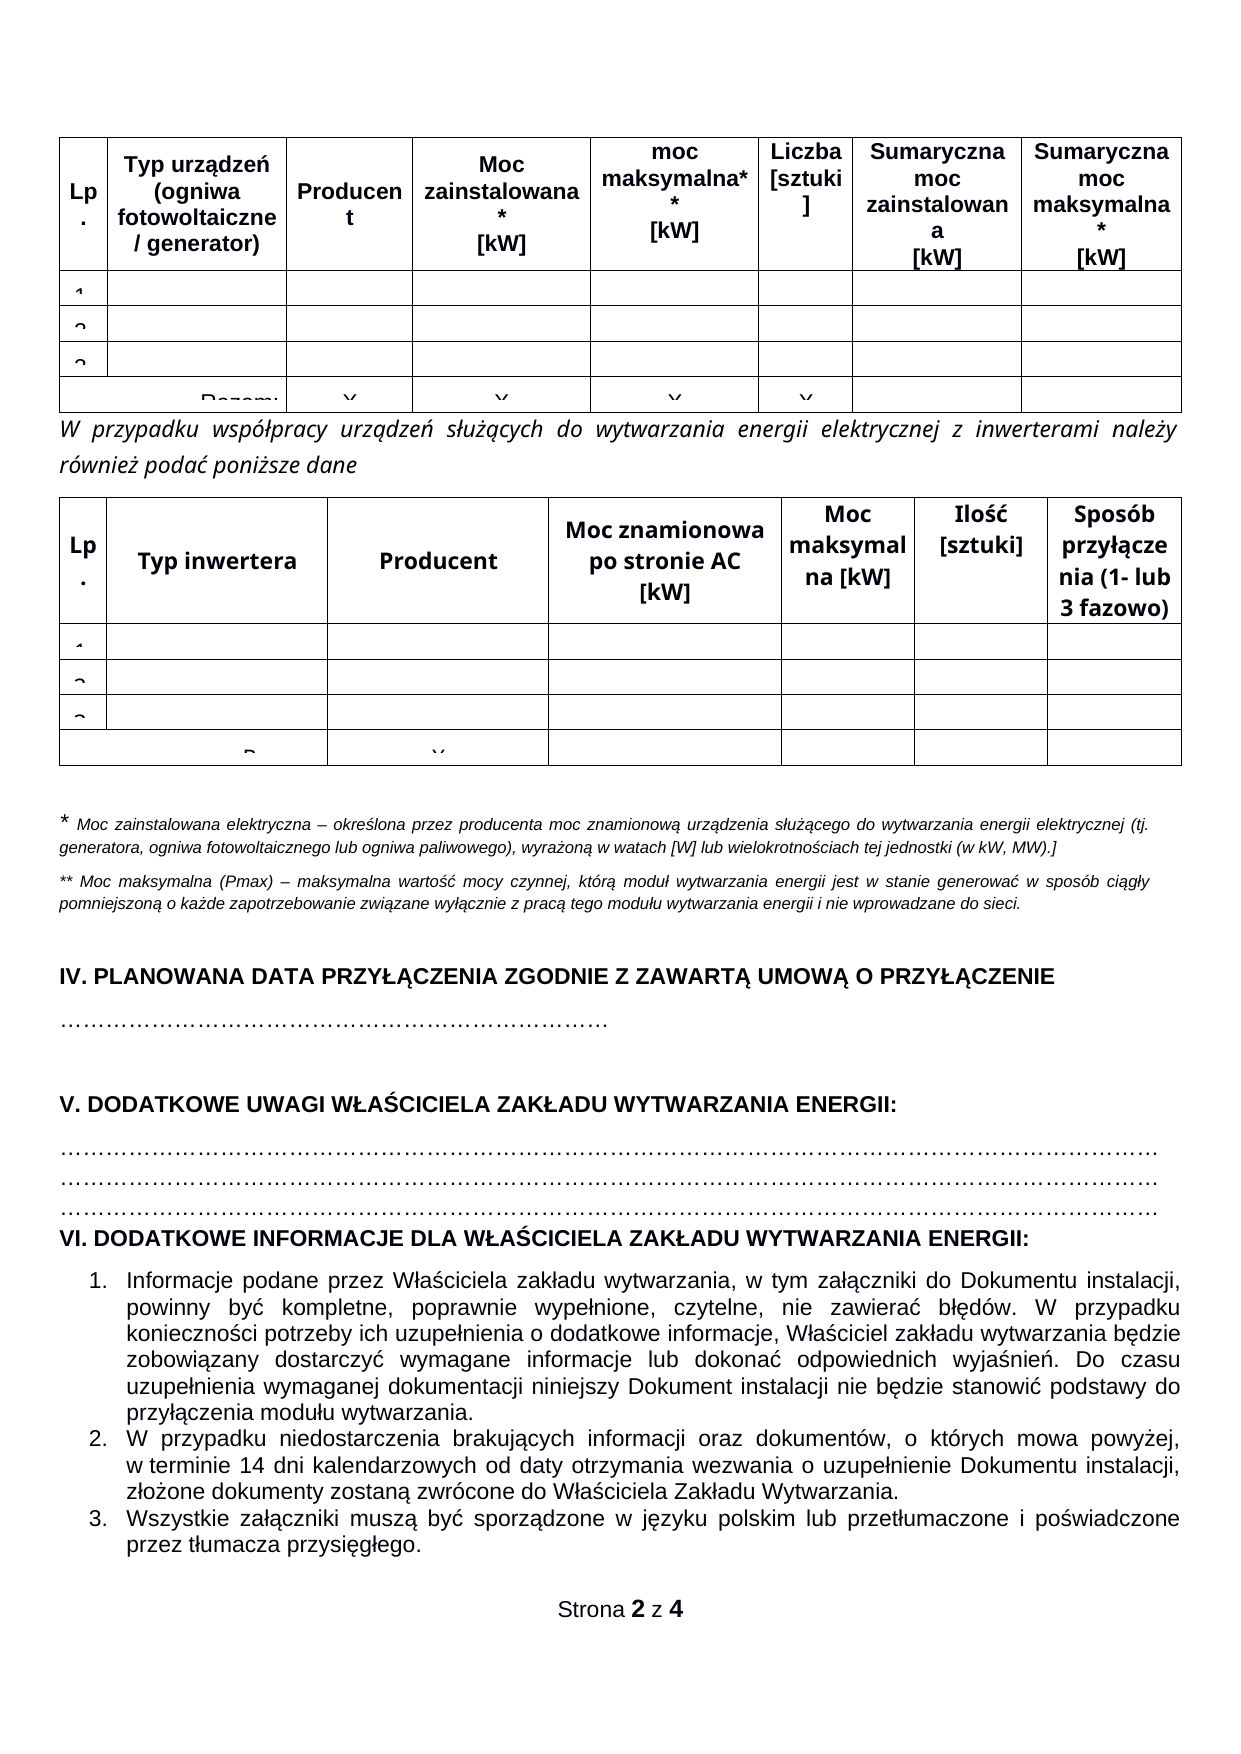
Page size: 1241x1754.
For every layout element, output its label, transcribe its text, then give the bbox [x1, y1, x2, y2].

table_cell [915, 695, 1047, 729]
text V. DODATKOWE UWAGI WŁAŚCICIELA ZAKŁADU WYTWARZANIA ENERGII: [59, 1091, 1181, 1118]
table_cell [915, 660, 1047, 694]
table_cell 3. [60, 342, 107, 376]
table_header Producent [328, 498, 548, 623]
list Wszystkie załączniki muszą być sporządzone w języku polskim lub przetłumaczone i poświadczone przez tłumacza przysięgłego. [89, 1504, 1181, 1557]
text ……………………………………………………………… [59, 1006, 1181, 1032]
table_header Typ urządzeń (ogniwa fotowoltaiczne/ generator) [108, 138, 286, 270]
table_header Ilość [sztuki] [915, 498, 1047, 623]
table_cell [287, 342, 412, 376]
text IV. PLANOWANA DATA PRZYŁĄCZENIA ZGODNIE Z ZAWARTĄ UMOWĄ O PRZYŁĄCZENIE [59, 963, 1181, 989]
table_cell [853, 342, 1021, 376]
table_cell 2. [60, 306, 107, 341]
table_header Moc maksymalna [kW] [782, 498, 914, 623]
table_cell [549, 730, 781, 765]
table_cell 1. [60, 271, 107, 305]
table_cell Razem: [60, 377, 286, 412]
table_cell [915, 730, 1047, 765]
table_cell [1048, 695, 1181, 729]
table_cell [107, 695, 327, 729]
list Informacje podane przez Właściciela zakładu wytwarzania, w tym załączniki do Dokumentu instalacji, powinny być kompletne, poprawnie wypełnione, czytelne, nie zawierać błędów. W przypadku konieczności potrzeby ich uzupełnienia o dodatkowe informacje, Właściciel zakładu wytwarzania będzie zobowiązany dostarczyć wymagane informacje lub dokonać odpowiednich wyjaśnień. Do czasu uzupełnienia wymaganej dokumentacji niniejszy Dokument instalacji nie będzie stanowić podstawy do przyłączenia modułu wytwarzania. [89, 1267, 1181, 1425]
table_cell [107, 624, 327, 658]
table_cell [915, 624, 1047, 658]
table_cell [782, 695, 914, 729]
table_cell [108, 342, 286, 376]
table_cell [549, 624, 781, 658]
table_cell [1022, 306, 1181, 341]
table_cell [108, 271, 286, 305]
table_cell [1048, 660, 1181, 694]
table_cell [328, 695, 548, 729]
text VI. DODATKOWE INFORMACJE DLA WŁAŚCICIELA ZAKŁADU WYTWARZANIA ENERGII: [59, 1224, 1181, 1251]
text W przypadku współpracy urządzeń służących do wytwarzania energii elektrycznej z inwerterami należy również podać poniższe dane [59, 413, 1181, 480]
table_cell X [287, 377, 412, 412]
table_header Lp. [60, 498, 106, 623]
table_header Liczba [sztuki] [759, 138, 852, 270]
table_header Sumaryczna moc maksymalna* [kW] [1022, 138, 1181, 270]
table_cell Razem: [60, 730, 327, 765]
table_header Moc znamionowa po stronie AC [kW] [549, 498, 781, 623]
table_cell [549, 695, 781, 729]
table_cell [591, 306, 758, 341]
table_header Moc zainstalowana* [kW] [413, 138, 590, 270]
table_header moc maksymalna** [kW] [591, 138, 758, 270]
table_cell [287, 271, 412, 305]
table_cell X [413, 377, 590, 412]
table_cell [853, 271, 1021, 305]
table_cell [759, 271, 852, 305]
table_cell [591, 342, 758, 376]
list W przypadku niedostarczenia brakujących informacji oraz dokumentów, o których mowa powyżej, w terminie 14 dni kalendarzowych od daty otrzymania wezwania o uzupełnienie Dokumentu instalacji, złożone dokumenty zostaną zwrócone do Właściciela Zakładu Wytwarzania. [89, 1425, 1181, 1504]
table_cell [853, 377, 1021, 412]
table_header Typ inwertera [107, 498, 327, 623]
table_cell [1022, 377, 1181, 412]
table_header Sposób przyłączenia (1- lub 3 fazowo) [1048, 498, 1181, 623]
text * Moc zainstalowana elektryczna – określona przez producenta moc znamionową urządzenia służącego do wytwarzania energii elektrycznej (tj. generatora, ogniwa fotowoltaicznego lub ogniwa paliwowego), wyrażoną w watach [W] lub wielokrotnościach tej jednostki (w kW, MW).] [59, 808, 1152, 857]
table_header Sumaryczna moc zainstalowana [kW] [853, 138, 1021, 270]
table_cell [853, 306, 1021, 341]
table_cell 2. [60, 660, 106, 694]
table_cell [108, 306, 286, 341]
table_header Lp. [60, 138, 107, 270]
table_cell [782, 624, 914, 658]
table_cell [782, 660, 914, 694]
table_cell [782, 730, 914, 765]
table_cell [328, 624, 548, 658]
table_cell X [759, 377, 852, 412]
table_cell [413, 306, 590, 341]
table_cell [328, 660, 548, 694]
table_cell 3. [60, 695, 106, 729]
table_cell X [328, 730, 548, 765]
table_cell [287, 306, 412, 341]
text ** Moc maksymalna (Pmax) – maksymalna wartość mocy czynnej, którą moduł wytwarzania energii jest w stanie generować w sposób ciągły pomniejszoną o każde zapotrzebowanie związane wyłącznie z pracą tego modułu wytwarzania energii i nie wprowadzane do sieci. [59, 872, 1152, 913]
table_cell [413, 271, 590, 305]
table_cell [413, 342, 590, 376]
table_cell [759, 342, 852, 376]
table_cell [1022, 271, 1181, 305]
text ……………………………………………………………………………………………………………………………… [59, 1194, 1181, 1221]
table_cell [1022, 342, 1181, 376]
table_cell [549, 660, 781, 694]
table_cell [1048, 730, 1181, 765]
table_cell [107, 660, 327, 694]
table_cell [1048, 624, 1181, 658]
table_cell [591, 271, 758, 305]
text ……………………………………………………………………………………………………………………………………………………………………………………………………………………………………………………………… [59, 1134, 1181, 1191]
table_cell 1. [60, 624, 106, 658]
table_cell X [591, 377, 758, 412]
table_header Producent [287, 138, 412, 270]
table_cell [759, 306, 852, 341]
